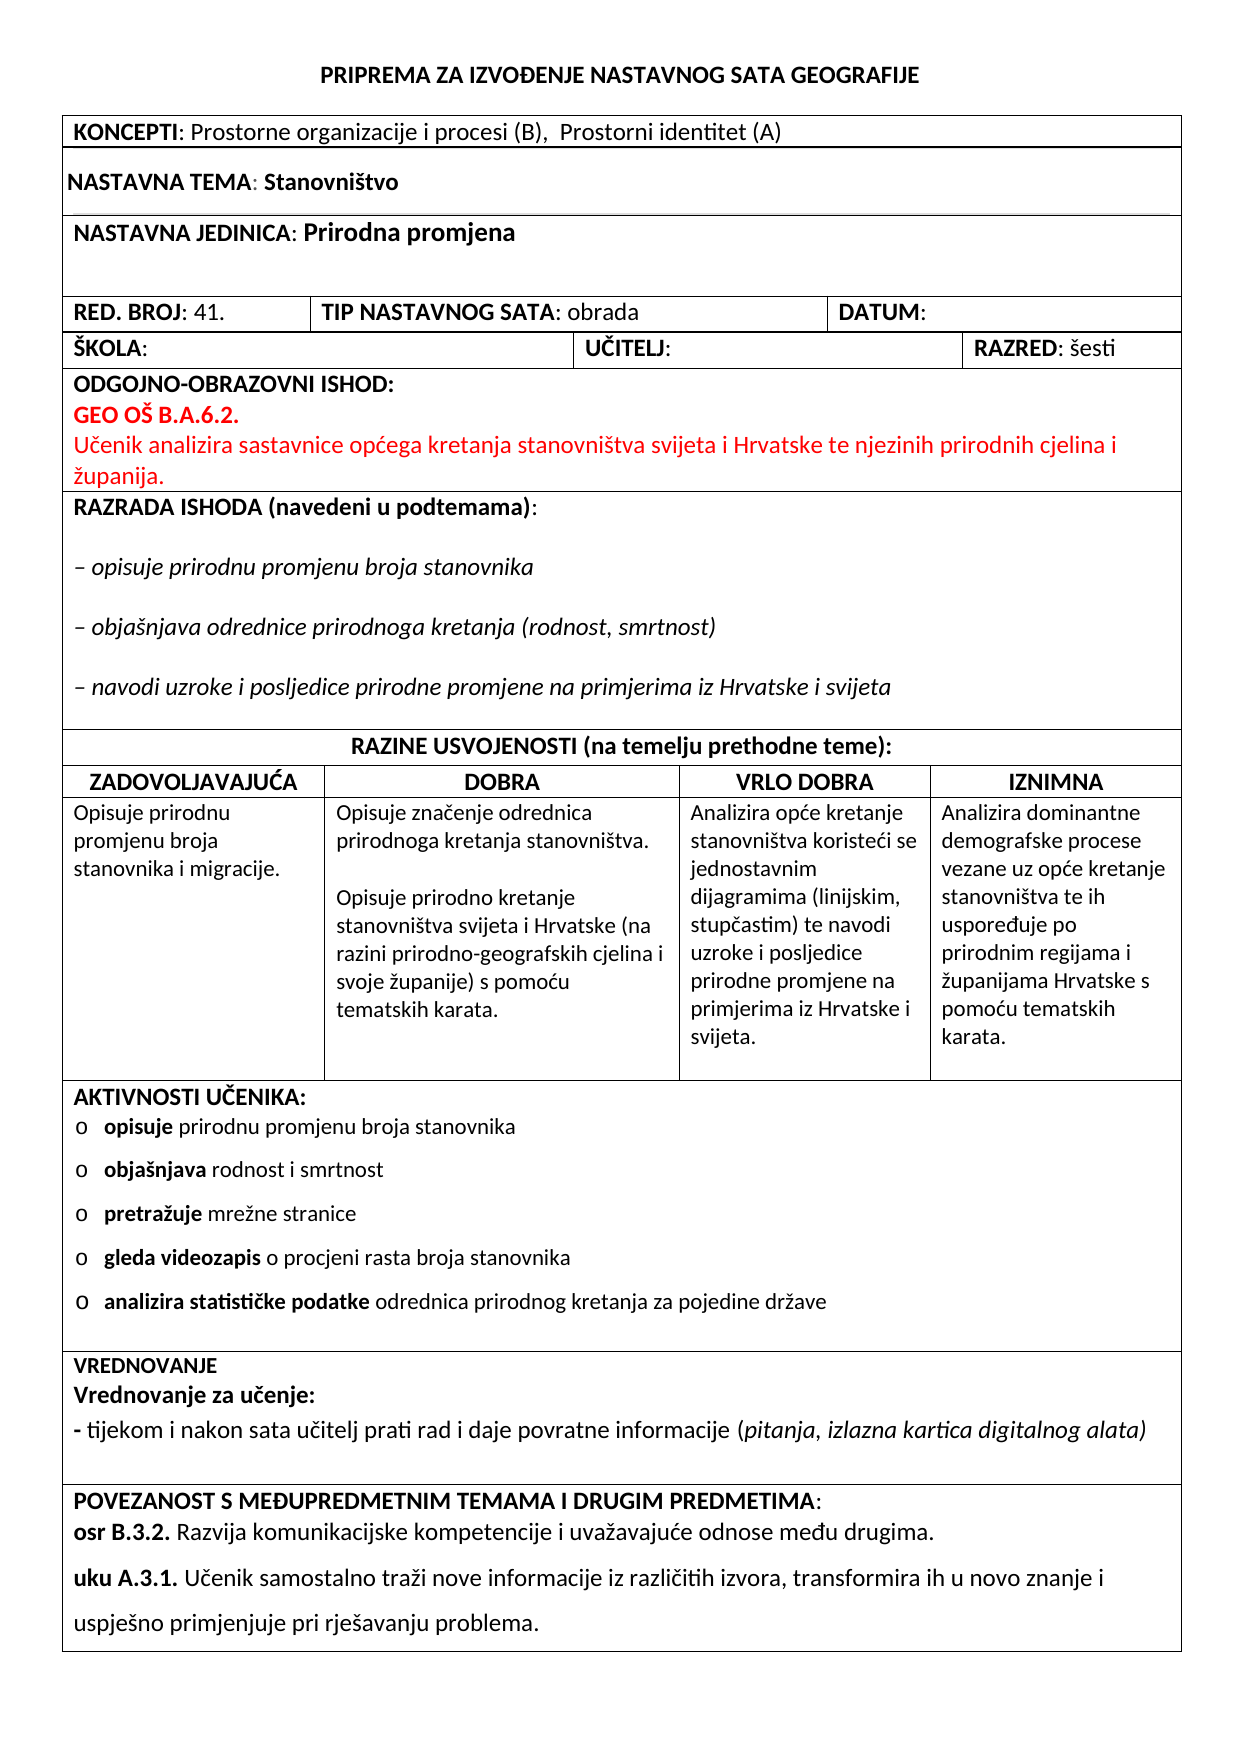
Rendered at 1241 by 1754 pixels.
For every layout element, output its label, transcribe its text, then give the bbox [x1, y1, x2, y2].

table_cell Opisuje prirodnu promjenu broja stanovnika i migracije. [63, 798, 324, 1080]
table_cell VRLO DOBRA [680, 766, 930, 797]
table_header KONCEPTI: Prostorne organizacije i procesi (B), Prostorni identitet (A) [63, 116, 1181, 146]
table_cell DOBRA [325, 766, 679, 797]
table_cell RAZRADA ISHODA (navedeni u podtemama): – opisuje prirodnu promjenu broja stanovnika – objašnjava odrednice prirodnoga kretanja (rodnost, smrtnost) – navodi uzroke i posljedice prirodne promjene na primjerima iz Hrvatske i svijeta [63, 492, 1181, 729]
table_cell ODGOJNO-OBRAZOVNI ISHOD: GEO OŠ B.A.6.2. Učenik analizira sastavnice općega kretanja stanovništva svijeta i Hrvatske te njezinih prirodnih cjelina i županija. [63, 369, 1181, 491]
table_cell RAZINE USVOJENOSTI (na temelju prethodne teme): [63, 730, 1181, 765]
table_cell AKTIVNOSTI UČENIKA: opisuje prirodnu promjenu broja stanovnika objašnjava rodnost i smrtnost pretražuje mrežne stranice gleda videozapis o procjeni rasta broja stanovnika analizira statističke podatke odrednica prirodnog kretanja za pojedine države [63, 1081, 1181, 1351]
table_cell Opisuje značenje odrednica prirodnoga kretanja stanovništva. Opisuje prirodno kretanje stanovništva svijeta i Hrvatske (na razini prirodno-geografskih cjelina i svoje županije) s pomoću tematskih karata. [325, 798, 679, 1080]
table_cell Analizira opće kretanje stanovništva koristeći se jednostavnim dijagramima (linijskim, stupčastim) te navodi uzroke i posljedice prirodne promjene na primjerima iz Hrvatske i svijeta. [680, 798, 930, 1080]
table_cell RED. BROJ: 41. [63, 297, 310, 331]
table_cell ŠKOLA: [63, 333, 573, 367]
table_cell UČITELJ: [574, 333, 962, 367]
table_cell VREDNOVANJE Vrednovanje za učenje: - tijekom i nakon sata učitelj prati rad i daje povratne informacije (pitanja, izlazna kartica digitalnog alata) [63, 1352, 1181, 1484]
text PRIPREMA ZA IZVOĐENJE NASTAVNOG SATA GEOGRAFIJE [148, 59, 1093, 89]
table_cell NASTAVNA JEDINICA: Prirodna promjena [63, 216, 1181, 296]
table_cell Analizira dominantne demografske procese vezane uz opće kretanje stanovništva te ih uspoređuje po prirodnim regijama i županijama Hrvatske s pomoću tematskih karata. [931, 798, 1181, 1080]
table_cell DATUM: [828, 297, 1181, 331]
table_cell IZNIMNA [931, 766, 1181, 797]
table_cell RAZRED: šesti [963, 333, 1181, 367]
table_cell ZADOVOLJAVAJUĆA [63, 766, 324, 797]
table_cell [63, 1485, 1181, 1651]
table_cell TIP NASTAVNOG SATA: obrada [311, 297, 827, 331]
